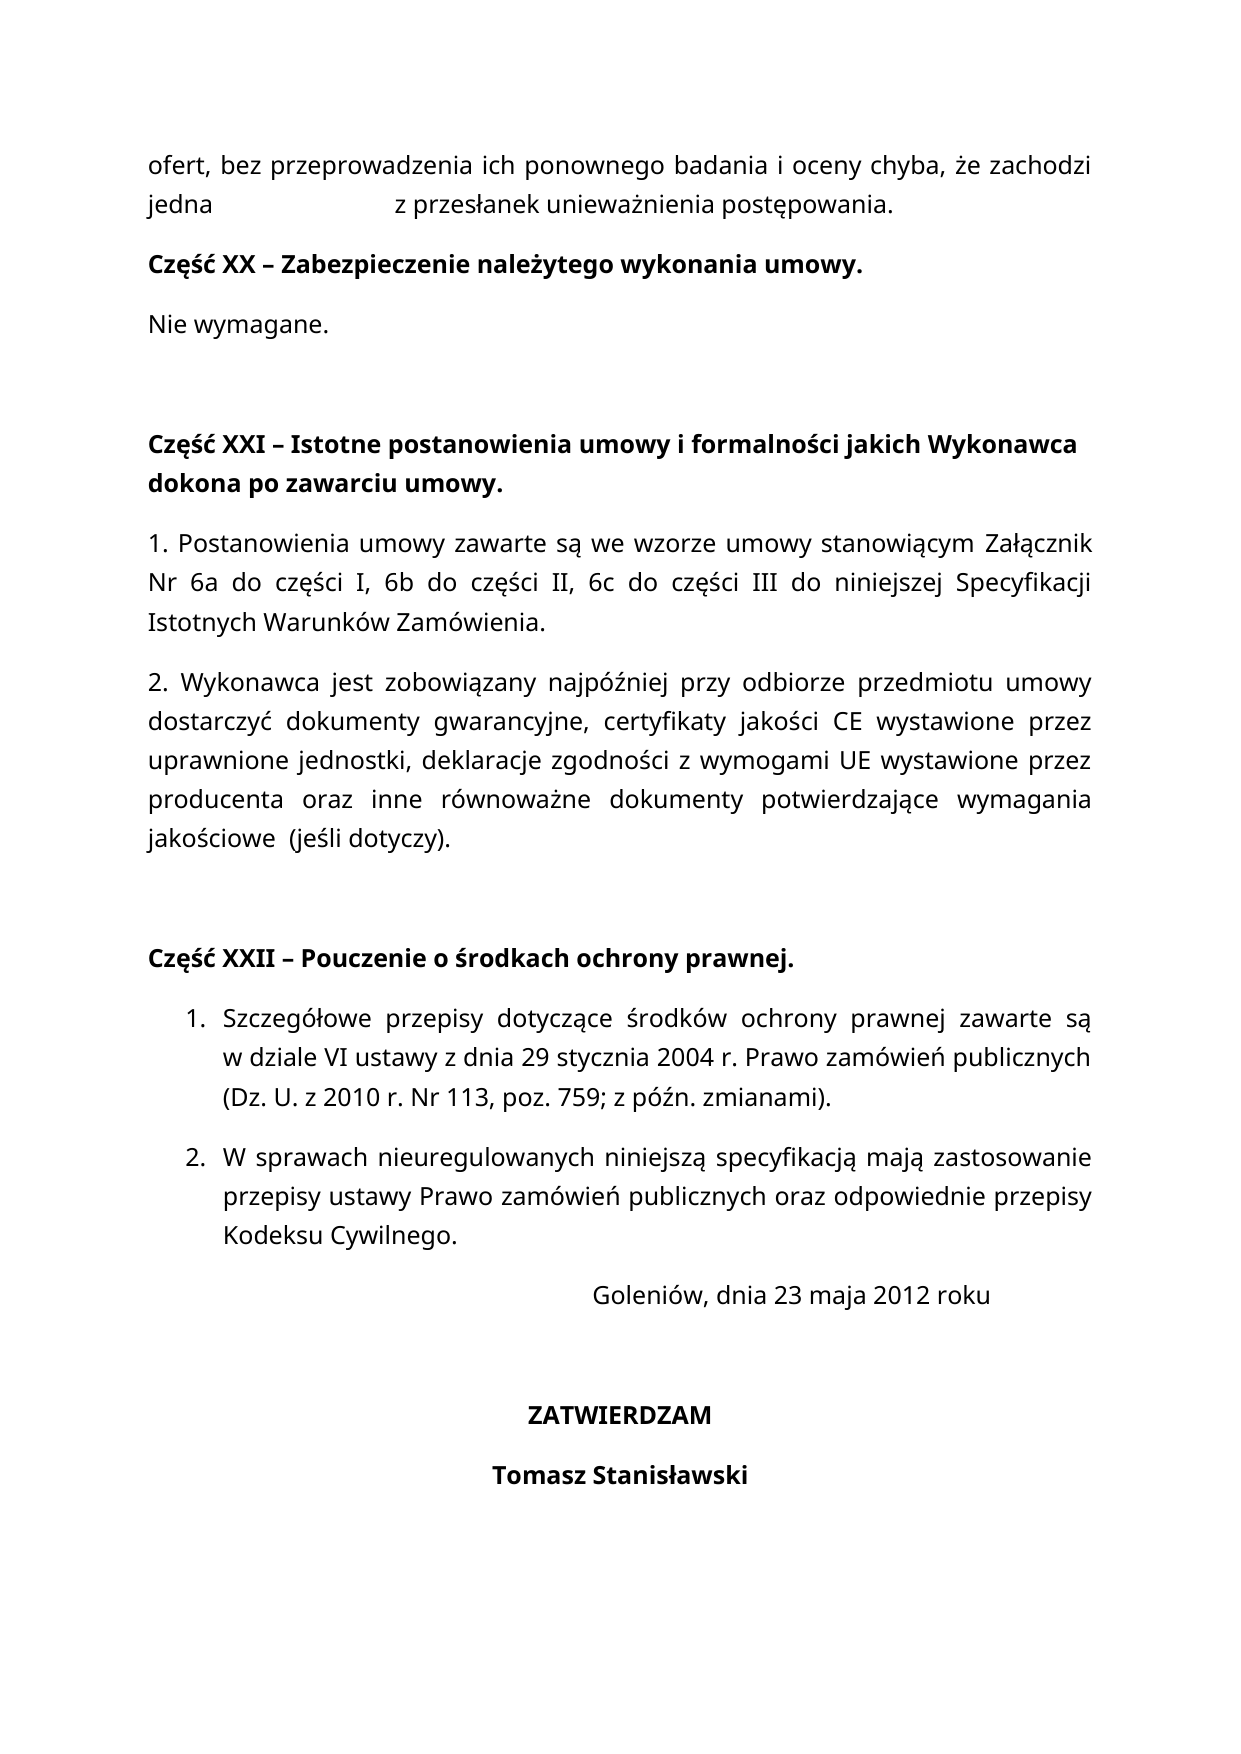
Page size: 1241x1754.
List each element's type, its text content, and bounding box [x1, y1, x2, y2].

text 2. Wykonawca jest zobowiązany najpóźniej przy odbiorze przedmiotu umowy dostarczyć dokumenty gwarancyjne, certyfikaty jakości CE wystawione przez uprawnione jednostki, deklaracje zgodności z wymogami UE wystawione przez producenta oraz inne równoważne dokumenty potwierdzające wymagania jakościowe (jeśli dotyczy). [148, 664, 1093, 855]
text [148, 148, 1093, 221]
list Szczegółowe przepisy dotyczące środków ochrony prawnej zawarte są w dziale VI ustawy z dnia 29 stycznia 2004 r. Prawo zamówień publicznych (Dz. U. z 2010 r. Nr 113, poz. 759; z późn. zmianami). [185, 1001, 1093, 1113]
text Tomasz Stanisławski [148, 1458, 1093, 1492]
list W sprawach nieuregulowanych niniejszą specyfikacją mają zastosowanie przepisy ustawy Prawo zamówień publicznych oraz odpowiednie przepisy Kodeksu Cywilnego. [185, 1139, 1093, 1252]
text ZATWIERDZAM [148, 1398, 1093, 1432]
text 1. Postanowienia umowy zawarte są we wzorze umowy stanowiącym Załącznik Nr 6a do części I, 6b do części II, 6c do części III do niniejszej Specyfikacji Istotnych Warunków Zamówienia. [148, 526, 1093, 638]
text Część XXI – Istotne postanowienia umowy i formalności jakich Wykonawca dokona po zawarciu umowy. [148, 427, 1093, 500]
text Część XXII – Pouczenie o środkach ochrony prawnej. [148, 941, 1093, 975]
text Część XX – Zabezpieczenie należytego wykonania umowy. [148, 247, 1093, 281]
text Nie wymagane. [148, 307, 1093, 341]
text Goleniów, dnia 23 maja 2012 roku [223, 1278, 1093, 1312]
